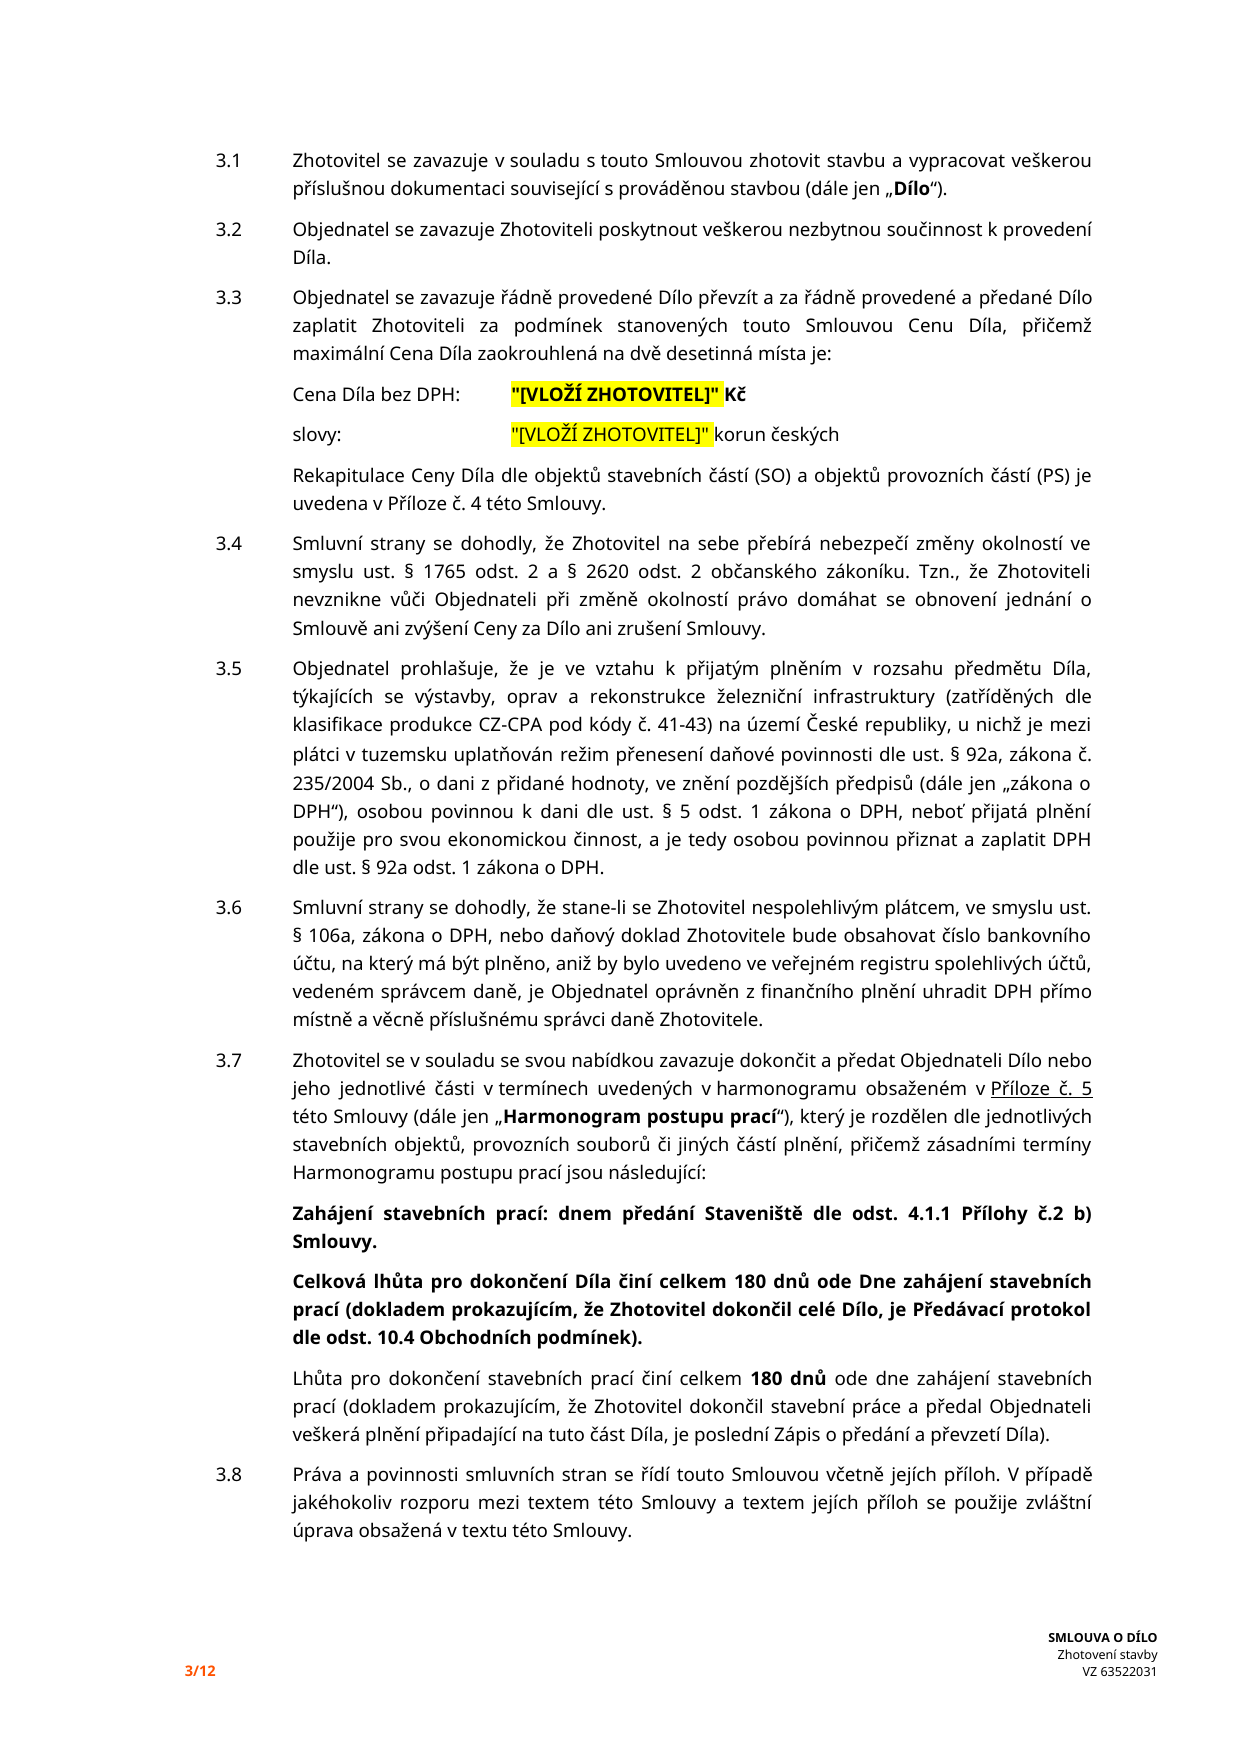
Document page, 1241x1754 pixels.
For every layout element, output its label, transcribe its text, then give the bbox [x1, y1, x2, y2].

text Objednatel prohlašuje, že je ve vztahu k přijatým plněním v rozsahu předmětu Díla, týkajících se výstavby, oprav a rekonstrukce železniční infrastruktury (zatříděných dle klasifikace produkce CZ-CPA pod kódy č. 41-43) na území České republiky, u nichž je mezi plátci v tuzemsku uplatňován režim přenesení daňové povinnosti dle ust. § 92a, zákona č. 235/2004 Sb., o dani z přidané hodnoty, ve znění pozdějších předpisů (dále jen „zákona o DPH“), osobou povinnou k dani dle ust. § 5 odst. 1 zákona o DPH, neboť přijatá plnění použije pro svou ekonomickou činnost, a je tedy osobou povinnou přiznat a zaplatit DPH dle ust. § 92a odst. 1 zákona o DPH. [216, 655, 1093, 880]
text Zhotovitel se v souladu se svou nabídkou zavazuje dokončit a předat Objednateli Dílo nebo jeho jednotlivé části v termínech uvedených v harmonogramu obsaženém v Příloze č. 5 této Smlouvy (dále jen „Harmonogram postupu prací“), který je rozdělen dle jednotlivých stavebních objektů, provozních souborů či jiných částí plnění, přičemž zásadními termíny Harmonogramu postupu prací jsou následující: [216, 1047, 1093, 1185]
text Objednatel se zavazuje řádně provedené Dílo převzít a za řádně provedené a předané Dílo zaplatit Zhotoviteli za podmínek stanovených touto Smlouvou Cenu Díla, přičemž maximální Cena Díla zaokrouhlená na dvě desetinná místa je: [216, 284, 1093, 366]
text Smluvní strany se dohodly, že Zhotovitel na sebe přebírá nebezpečí změny okolností ve smyslu ust. § 1765 odst. 2 a § 2620 odst. 2 občanského zákoníku. Tzn., že Zhotoviteli nevznikne vůči Objednateli při změně okolností právo domáhat se obnovení jednání o Smlouvě ani zvýšení Ceny za Dílo ani zrušení Smlouvy. [216, 531, 1093, 640]
text Zhotovitel se zavazuje v souladu s touto Smlouvou zhotovit stavbu a vypracovat veškerou příslušnou dokumentaci související s prováděnou stavbou (dále jen „Dílo“). [216, 147, 1093, 201]
text slovy: korun českých [714, 422, 1093, 447]
text Smluvní strany se dohodly, že stane-li se Zhotovitel nespolehlivým plátcem, ve smyslu ust. § 106a, zákona o DPH, nebo daňový doklad Zhotovitele bude obsahovat číslo bankovního účtu, na který má být plněno, aniž by bylo uvedeno ve veřejném registru spolehlivých účtů, vedeném správcem daně, je Objednatel oprávněn z finančního plnění uhradit DPH přímo místně a věcně příslušnému správci daně Zhotovitele. [216, 895, 1093, 1032]
text Práva a povinnosti smluvních stran se řídí touto Smlouvou včetně jejích příloh. V případě jakéhokoliv rozporu mezi textem této Smlouvy a textem jejích příloh se použije zvláštní úprava obsažená v textu této Smlouvy. [216, 1462, 1093, 1543]
text slovy: korun českých [292, 422, 511, 447]
text Cena Díla bez DPH: Kč [292, 381, 511, 407]
text Zahájení stavebních prací: dnem předání Staveniště dle odst. 4.1.1 Přílohy č.2 b) Smlouvy. [292, 1200, 1093, 1253]
text Celková lhůta pro dokončení Díla činí celkem 180 dnů ode Dne zahájení stavebních prací (dokladem prokazujícím, že Zhotovitel dokončil celé Dílo, je Předávací protokol dle odst. 10.4 Obchodních podmínek). [292, 1268, 1093, 1350]
text Objednatel se zavazuje Zhotoviteli poskytnout veškerou nezbytnou součinnost k provedení Díla. [216, 216, 1093, 269]
text Lhůta pro dokončení stavebních prací činí celkem 180 dnů ode dne zahájení stavebních prací (dokladem prokazujícím, že Zhotovitel dokončil stavební práce a předal Objednateli veškerá plnění připadající na tuto část Díla, je poslední Zápis o předání a převzetí Díla). [292, 1365, 1093, 1447]
text Rekapitulace Ceny Díla dle objektů stavebních částí (SO) a objektů provozních částí (PS) je uvedena v Příloze č. 4 této Smlouvy. [292, 462, 1093, 516]
text Cena Díla bez DPH: Kč [724, 381, 1093, 407]
